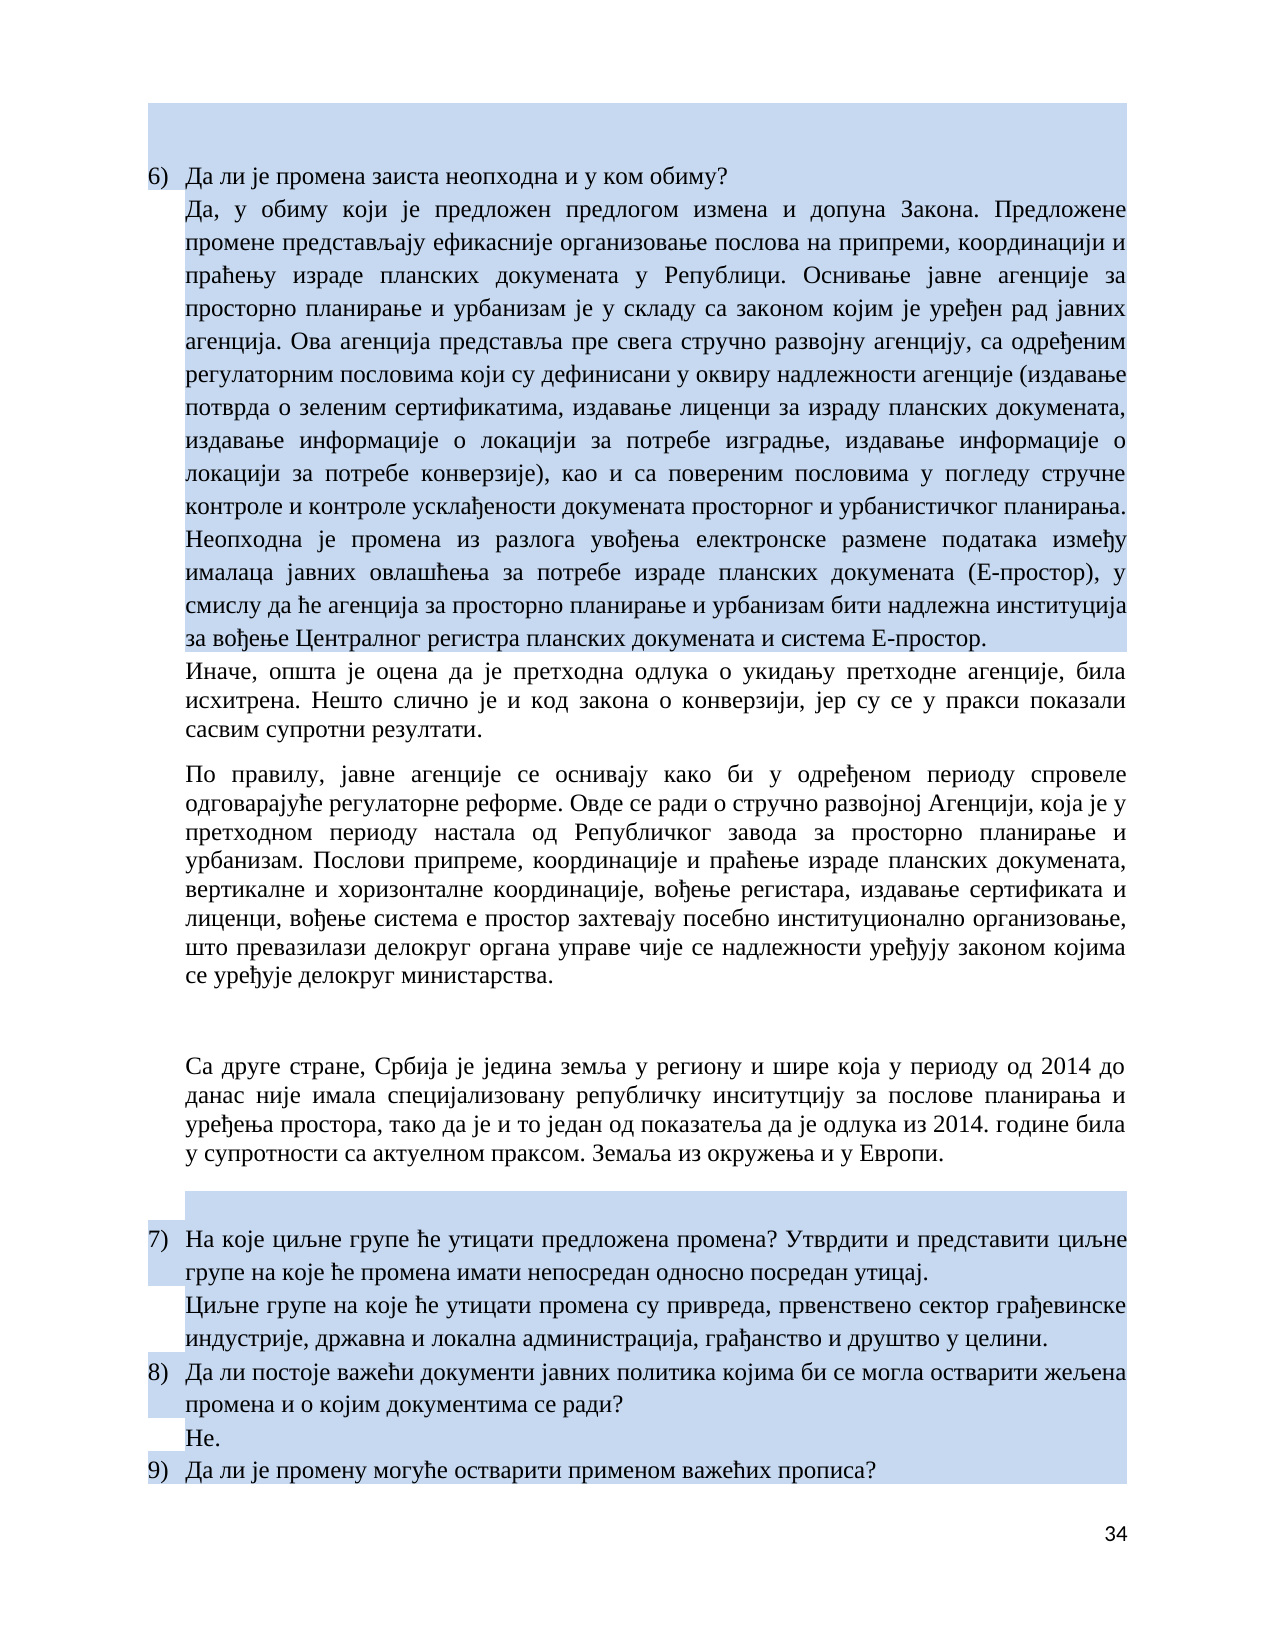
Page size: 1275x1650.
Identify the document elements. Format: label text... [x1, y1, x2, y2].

list Да, у обиму који је предложен предлогом измена и допуна Закона. Предложене промене представљају ефикасније организовање послова на припреми, координацији и праћењу израде планских докумената у Републици. Оснивање јавне агенције за просторно планирање и урбанизам је у складу са законом којим је уређен рад јавних агенција. Ова агенција представља пре свега стручно развојну агенцију, са одређеним регулаторним пословима који су дефинисани у оквиру надлежности агенције (издавање потврда о зеленим сертификатима, издавање лиценци за израду планских докумената, издавање информације о локацији за потребе изградње, издавање информације о локацији за потребе конверзије), као и са повереним пословима у погледу стручне контроле и контроле усклађености докумената просторног и урбанистичког планирања. Неопходна је промена из разлога увођења електронске размене података између ималаца јавних овлашћења за потребе израде планских докумената (Е-простор), у смислу да ће агенција за просторно планирање и урбанизам бити надлежна институција за вођење Централног регистра планских докумената и система Е-простор. [185, 194, 1127, 652]
list Циљне групе на које ће утицати промена су привреда, првенствено сектор грађевинске индустрије, државна и локална администрација, грађанство и друштво у целини. [185, 1291, 1127, 1352]
list Да ли је промена заиста неопходна и у ком обиму? [148, 161, 1127, 190]
list Да ли је промену могуће остварити применом важећих прописа? [148, 1456, 1127, 1484]
text По правилу, јавне агенције се оснивају како би у одређеном периоду спровеле одговарајуће регулаторне реформе. Овде се ради о стручно развојној Агенцији, која је у претходном периоду настала од Републичког завода за просторно планирање и урбанизам. Послови припреме, координације и праћење израде планских докумената, вертикалне и хоризонталне координације, вођење регистара, издавање сертификата и лиценци, вођење система е простор захтевају посебно институционално организовање, што превазилази делокруг органа управе чије се надлежности уређују законом којима се уређује делокруг министарства. [185, 759, 1127, 989]
text Иначе, општа је оцена да је претходна одлука о укидању претходне агенције, била исхитрена. Нешто слично је и код закона о конверзији, јер су се у пракси показали сасвим супротни резултати. [185, 656, 1127, 743]
list Да ли постоје важећи документи јавних политика којима би се могла остварити жељена промена и о којим документима се ради? [148, 1357, 1127, 1418]
text Са друге стране, Србија је једина земља у региону и шире која у периоду од 2014 до данас није имала специјализовану републичку инситутцију за послове планирања и уређења простора, тако да је и то један од показатеља да је одлука из 2014. године била у супротности са актуелном праксом. Земаља из окружења и у Европи. [185, 1051, 1127, 1166]
list Не. [185, 1423, 1127, 1451]
list На које циљне групе ће утицати предложена промена? Утврдити и представити циљне групе на које ће промена имати непосредан односно посредан утицај. [148, 1224, 1127, 1286]
